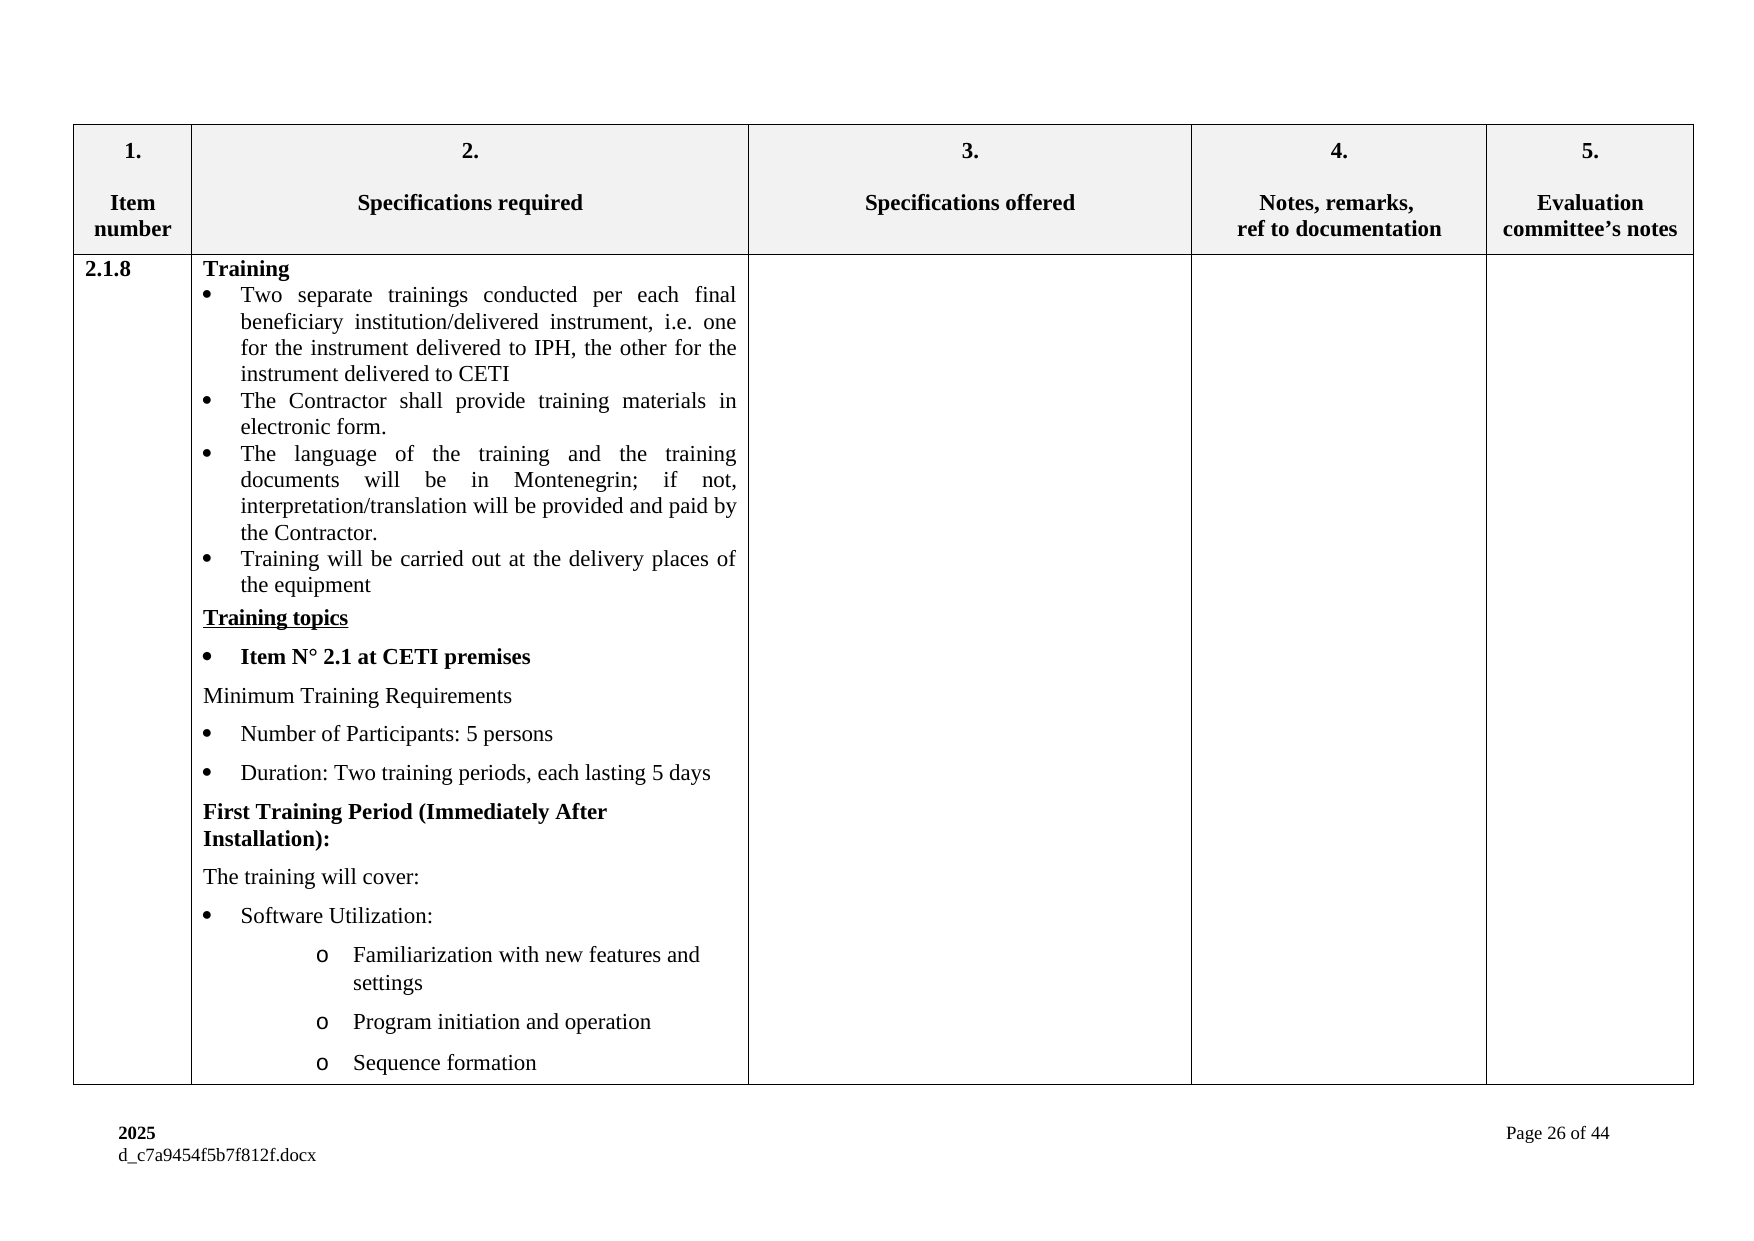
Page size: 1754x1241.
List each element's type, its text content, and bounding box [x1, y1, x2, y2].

table_cell 2.1.8 [74, 255, 191, 1083]
table_cell [749, 255, 1191, 1083]
table_header 1. Item number [74, 125, 191, 254]
table_cell [1487, 255, 1693, 1083]
table_header 5. Evaluation committee’s notes [1487, 125, 1693, 254]
table_cell [1192, 255, 1486, 1083]
table_header 4. Notes, remarks, ref to documentation [1192, 125, 1486, 254]
table_header 2. Specifications required [192, 125, 748, 254]
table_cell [192, 255, 748, 1083]
table_header 3. Specifications offered [749, 125, 1191, 254]
